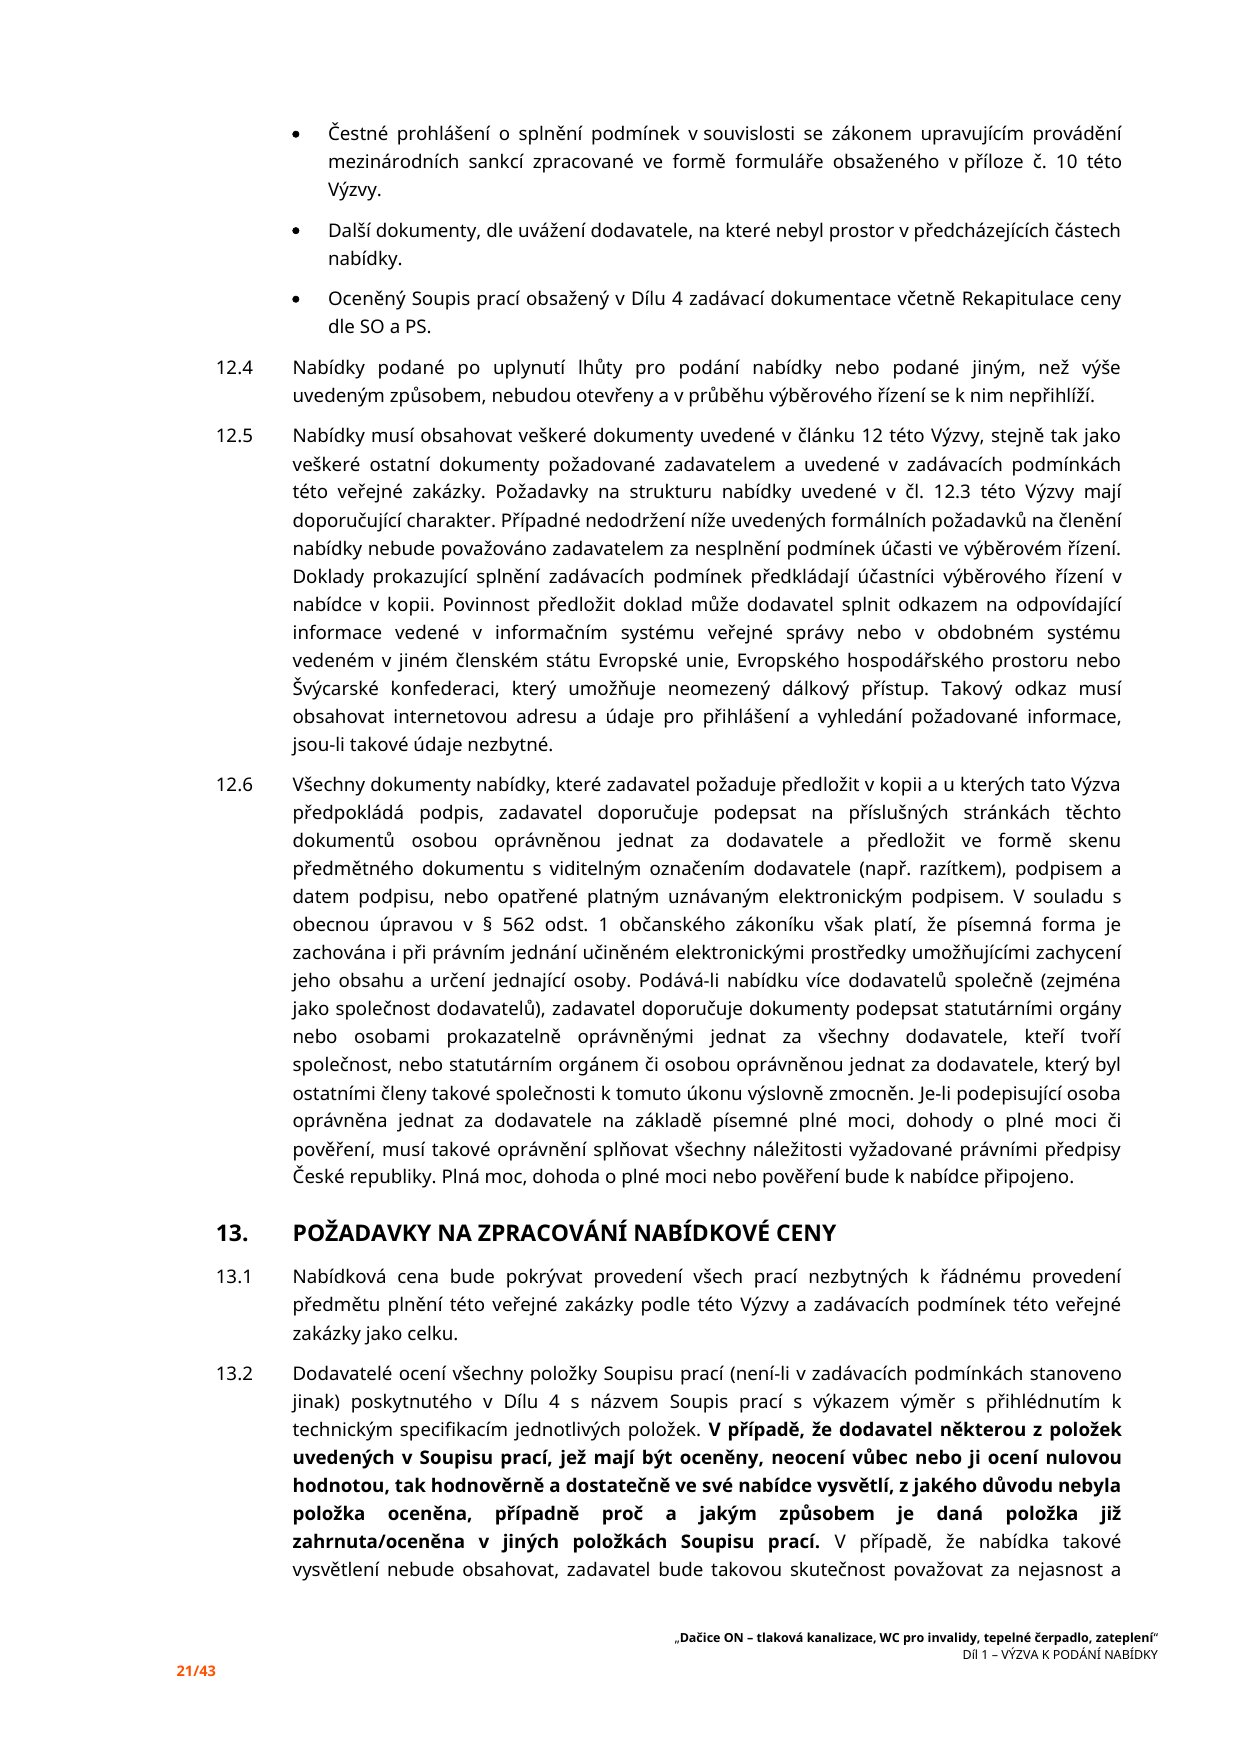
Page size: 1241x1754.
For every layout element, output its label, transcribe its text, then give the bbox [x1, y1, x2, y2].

text Nabídky podané po uplynutí lhůty pro podání nabídky nebo podané jiným, než výše uvedeným způsobem, nebudou otevřeny a v průběhu výběrového řízení se k nim nepřihlíží. [216, 354, 1122, 408]
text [216, 1360, 1122, 1582]
text Všechny dokumenty nabídky, které zadavatel požaduje předložit v kopii a u kterých tato Výzva předpokládá podpis, zadavatel doporučuje podepsat na příslušných stránkách těchto dokumentů osobou oprávněnou jednat za dodavatele a předložit ve formě skenu předmětného dokumentu s viditelným označením dodavatele (např. razítkem), podpisem a datem podpisu, nebo opatřené platným uznávaným elektronickým podpisem. V souladu s obecnou úpravou v § 562 odst. 1 občanského zákoníku však platí, že písemná forma je zachována i při právním jednání učiněném elektronickými prostředky umožňujícími zachycení jeho obsahu a určení jednající osoby. Podává-li nabídku více dodavatelů společně (zejména jako společnost dodavatelů), zadavatel doporučuje dokumenty podepsat statutárními orgány nebo osobami prokazatelně oprávněnými jednat za všechny dodavatele, kteří tvoří společnost, nebo statutárním orgánem či osobou oprávněnou jednat za dodavatele, který byl ostatními členy takové společnosti k tomuto úkonu výslovně zmocněn. Je-li podepisující osoba oprávněna jednat za dodavatele na základě písemné plné moci, dohody o plné moci či pověření, musí takové oprávnění splňovat všechny náležitosti vyžadované právními předpisy České republiky. Plná moc, dohoda o plné moci nebo pověření bude k nabídce připojeno. [216, 772, 1122, 1189]
text POŽADAVKY NA ZPRACOVÁNÍ NABÍDKOVÉ CENY [216, 1217, 1122, 1248]
text Nabídky musí obsahovat veškeré dokumenty uvedené v článku 12 této Výzvy, stejně tak jako veškeré ostatní dokumenty požadované zadavatelem a uvedené v zadávacích podmínkách této veřejné zakázky. Požadavky na strukturu nabídky uvedené v čl. 12.3 této Výzvy mají doporučující charakter. Případné nedodržení níže uvedených formálních požadavků na členění nabídky nebude považováno zadavatelem za nesplnění podmínek účasti ve výběrovém řízení. Doklady prokazující splnění zadávacích podmínek předkládají účastníci výběrového řízení v nabídce v kopii. Povinnost předložit doklad může dodavatel splnit odkazem na odpovídající informace vedené v informačním systému veřejné správy nebo v obdobném systému vedeném v jiném členském státu Evropské unie, Evropského hospodářského prostoru nebo Švýcarské konfederaci, který umožňuje neomezený dálkový přístup. Takový odkaz musí obsahovat internetovou adresu a údaje pro přihlášení a vyhledání požadované informace, jsou-li takové údaje nezbytné. [216, 423, 1122, 757]
text Další dokumenty, dle uvážení dodavatele, na které nebyl prostor v předcházejících částech nabídky. [292, 217, 1122, 271]
text Oceněný Soupis prací obsažený v Dílu 4 zadávací dokumentace včetně Rekapitulace ceny dle SO a PS. [292, 286, 1122, 339]
text Nabídková cena bude pokrývat provedení všech prací nezbytných k řádnému provedení předmětu plnění této veřejné zakázky podle této Výzvy a zadávacích podmínek této veřejné zakázky jako celku. [216, 1264, 1122, 1345]
text Čestné prohlášení o splnění podmínek v souvislosti se zákonem upravujícím provádění mezinárodních sankcí zpracované ve formě formuláře obsaženého v příloze č. 10 této Výzvy. [292, 121, 1122, 202]
